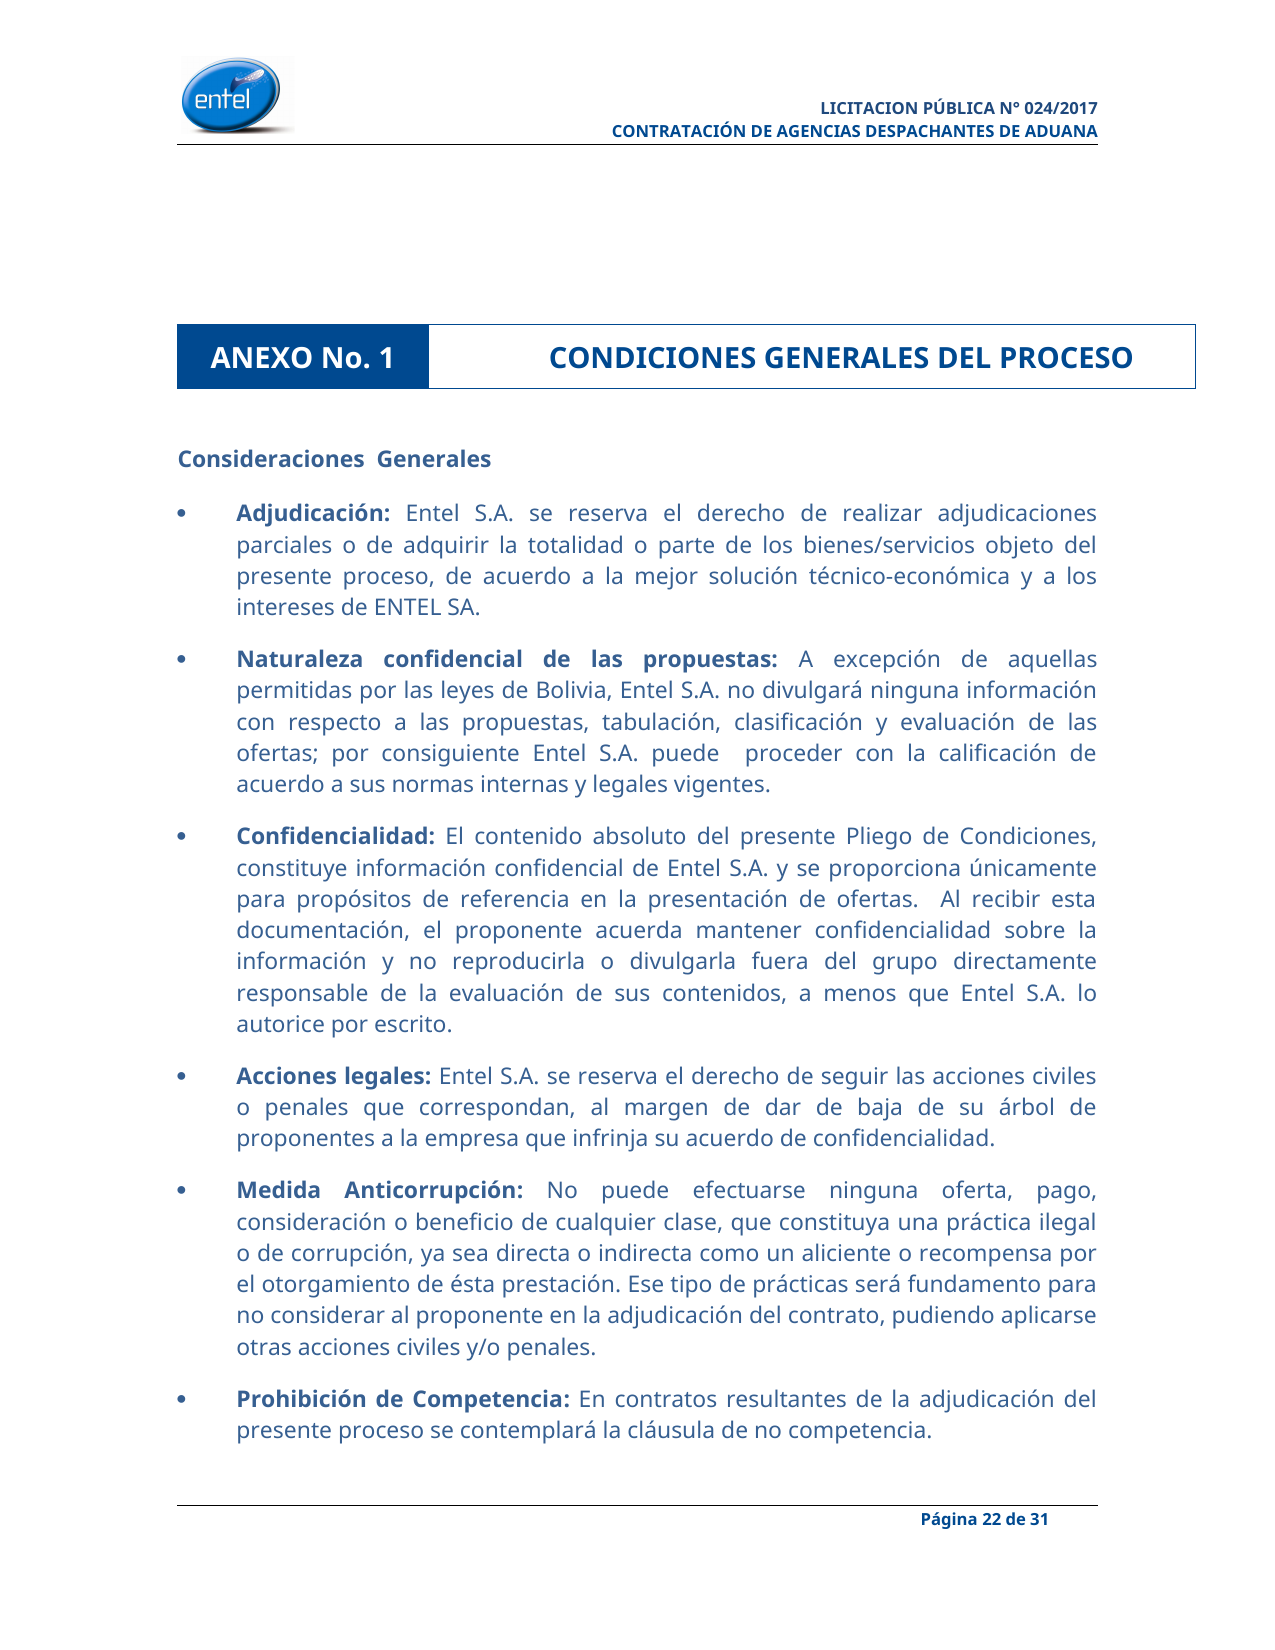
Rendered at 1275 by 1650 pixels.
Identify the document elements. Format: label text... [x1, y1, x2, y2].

picture [181, 56, 295, 134]
table_header ANEXO No. 1 [178, 325, 428, 388]
list Acciones legales: Entel S.A. se reserva el derecho de seguir las acciones civiles o penales que correspondan, al margen de dar de baja de su árbol de proponentes a la empresa que infrinja su acuerdo de confidencialidad. [177, 1060, 1098, 1153]
list Confidencialidad: El contenido absoluto del presente Pliego de Condiciones, constituye información confidencial de Entel S.A. y se proporciona únicamente para propósitos de referencia en la presentación de ofertas. Al recibir esta documentación, el proponente acuerda mantener confidencialidad sobre la información y no reproducirla o divulgarla fuera del grupo directamente responsable de la evaluación de sus contenidos, a menos que Entel S.A. lo autorice por escrito. [177, 820, 1098, 1039]
list Naturaleza confidencial de las propuestas: A excepción de aquellas permitidas por las leyes de Bolivia, Entel S.A. no divulgará ninguna información con respecto a las propuestas, tabulación, clasificación y evaluación de las ofertas; por consiguiente Entel S.A. puede proceder con la calificación de acuerdo a sus normas internas y legales vigentes. [177, 643, 1098, 799]
list Medida Anticorrupción: No puede efectuarse ninguna oferta, pago, consideración o beneficio de cualquier clase, que constituya una práctica ilegal o de corrupción, ya sea directa o indirecta como un aliciente o recompensa por el otorgamiento de ésta prestación. Ese tipo de prácticas será fundamento para no considerar al proponente en la adjudicación del contrato, pudiendo aplicarse otras acciones civiles y/o penales. [177, 1174, 1098, 1362]
table_header CONDICIONES GENERALES DEL PROCESO [429, 325, 1195, 388]
list Adjudicación: Entel S.A. se reserva el derecho de realizar adjudicaciones parciales o de adquirir la totalidad o parte de los bienes/servicios objeto del presente proceso, de acuerdo a la mejor solución técnico-económica y a los intereses de ENTEL SA. [177, 497, 1098, 622]
list Prohibición de Competencia: En contratos resultantes de la adjudicación del presente proceso se contemplará la cláusula de no competencia. [177, 1383, 1098, 1445]
text Consideraciones Generales [177, 443, 1098, 474]
